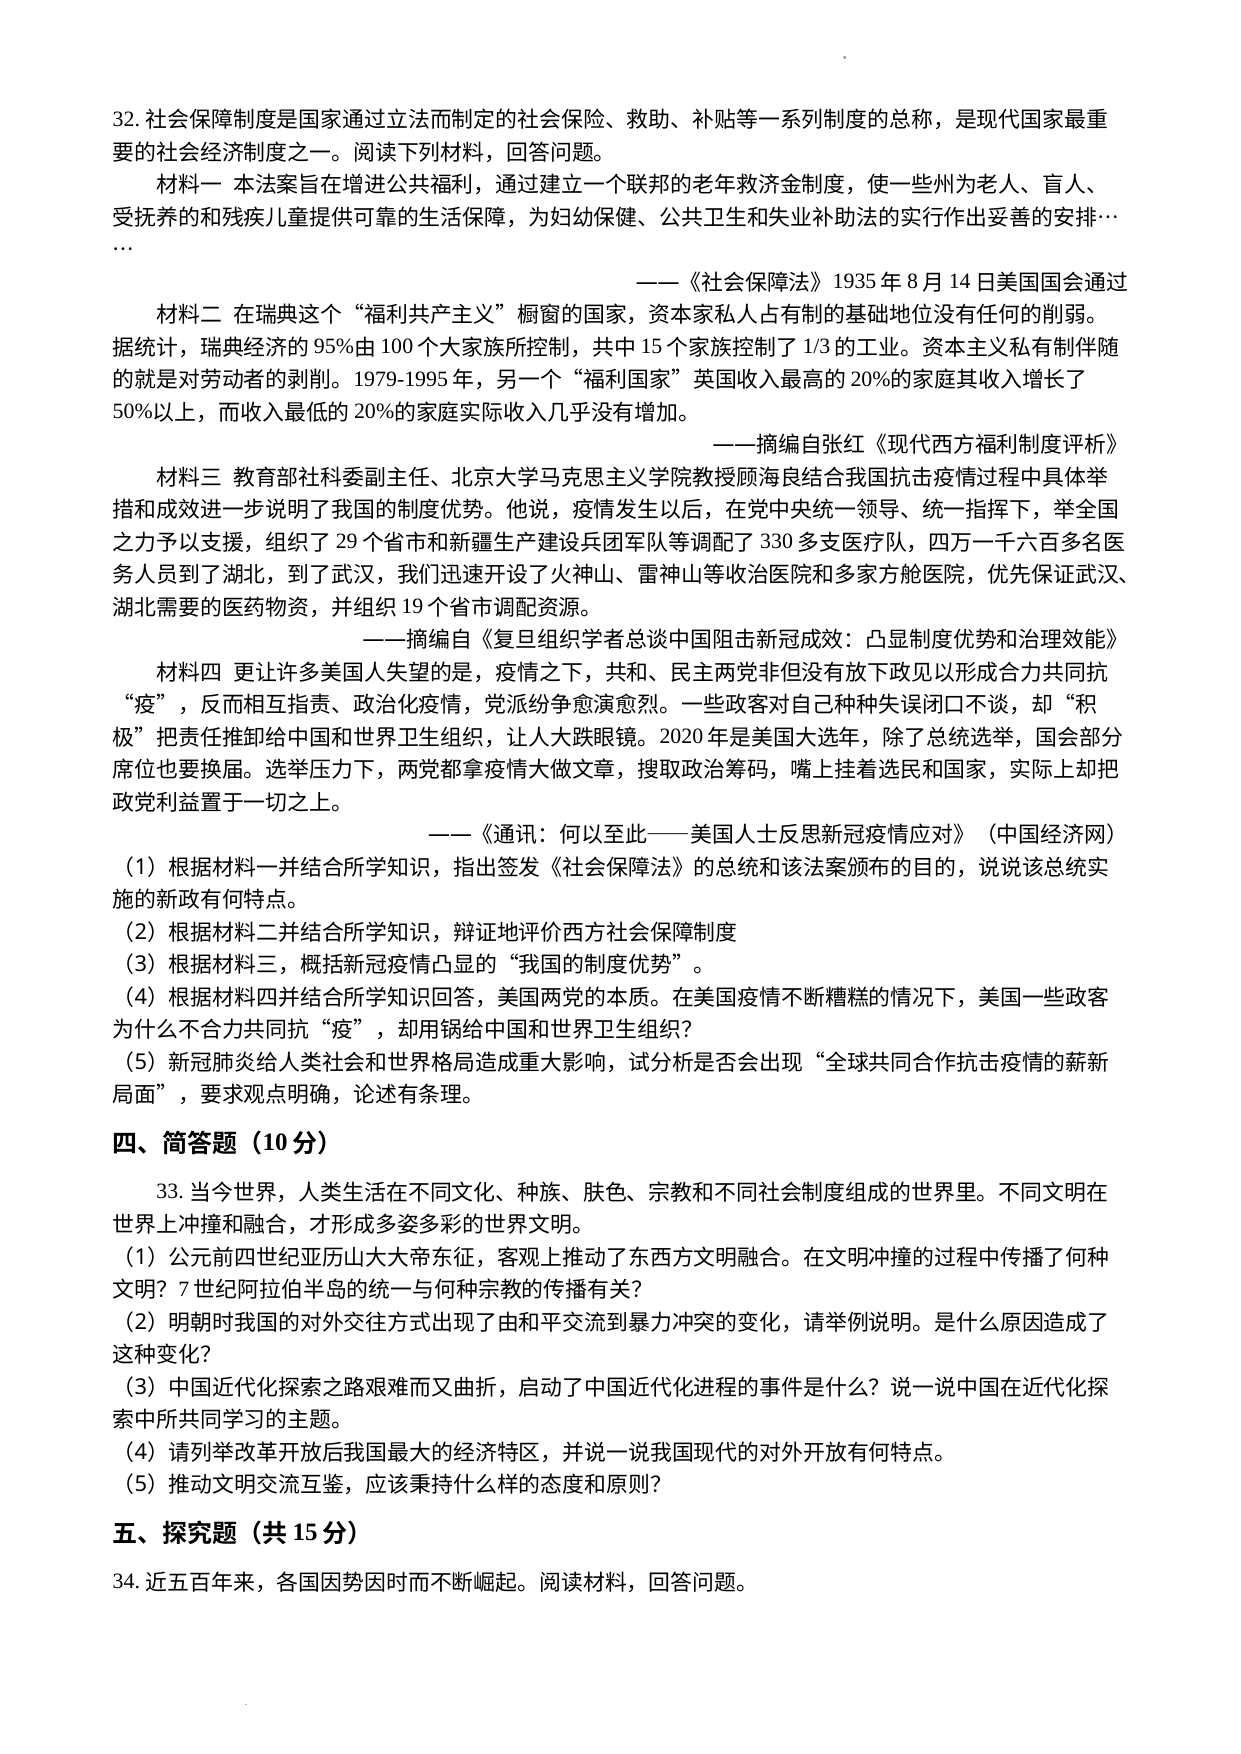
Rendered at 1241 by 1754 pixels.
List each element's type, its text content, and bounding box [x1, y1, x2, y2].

text ——《社会保障法》1935年8月14日美国国会通过 [112, 264, 1128, 297]
text ——摘编自《复旦组织学者总谈中国阻击新冠成效：凸显制度优势和治理效能》 [112, 622, 1128, 654]
text 材料三 教育部社科委副主任、北京大学马克思主义学院教授顾海良结合我国抗击疫情过程中具体举措和成效进一步说明了我国的制度优势。他说，疫情发生以后，在党中央统一领导、统一指挥下，举全国之力予以支援，组织了29个省市和新疆生产建设兵团军队等调配了330多支医疗队，四万一千六百多名医务人员到了湖北，到了武汉，我们迅速开设了火神山、雷神山等收治医院和多家方舱医院，优先保证武汉、湖北需要的医药物资，并组织19个省市调配资源。 [112, 459, 1128, 622]
text （3）根据材料三，概括新冠疫情凸显的“我国的制度优势”。 [112, 947, 1128, 979]
text 材料一 本法案旨在增进公共福利，通过建立一个联邦的老年救济金制度，使一些州为老人、盲人、受抚养的和残疾儿童提供可靠的生活保障，为妇幼保健、公共卫生和失业补助法的实行作出妥善的安排…… [112, 167, 1128, 264]
text ——《通讯：何以至此——美国人士反思新冠疫情应对》（中国经济网） [112, 817, 1128, 849]
text 五、探究题（共15分） [112, 1499, 1128, 1564]
text ——摘编自张红《现代西方福利制度评析》 [112, 427, 1128, 459]
text （4）根据材料四并结合所学知识回答，美国两党的本质。在美国疫情不断糟糕的情况下，美国一些政客为什么不合力共同抗“疫”，却用锅给中国和世界卫生组织？ [112, 979, 1128, 1044]
text （5）新冠肺炎给人类社会和世界格局造成重大影响，试分析是否会出现“全球共同合作抗击疫情的薪新局面”，要求观点明确，论述有条理。 [112, 1044, 1128, 1109]
text 材料二 在瑞典这个“福利共产主义”橱窗的国家，资本家私人占有制的基础地位没有任何的削弱。据统计，瑞典经济的95%由100个大家族所控制，共中15个家族控制了1/3的工业。资本主义私有制伴随的就是对劳动者的剥削。1979-1995年，另一个“福利国家”英国收入最高的20%的家庭其收入增长了50%以上，而收入最低的20%的家庭实际收入几乎没有增加。 [112, 297, 1128, 427]
text （1）公元前四世纪亚历山大大帝东征，客观上推动了东西方文明融合。在文明冲撞的过程中传播了何种文明？7世纪阿拉伯半岛的统一与何种宗教的传播有关？ [112, 1239, 1128, 1304]
text 32. 社会保障制度是国家通过立法而制定的社会保险、救助、补贴等一系列制度的总称，是现代国家最重要的社会经济制度之一。阅读下列材料，回答问题。 [112, 102, 1128, 167]
text （2）根据材料二并结合所学知识，辩证地评价西方社会保障制度 [112, 914, 1128, 947]
text （3）中国近代化探索之路艰难而又曲折，启动了中国近代化进程的事件是什么？说一说中国在近代化探索中所共同学习的主题。 [112, 1369, 1128, 1434]
text 34. 近五百年来，各国因势因时而不断崛起。阅读材料，回答问题。 [112, 1564, 1128, 1597]
text （4）请列举改革开放后我国最大的经济特区，并说一说我国现代的对外开放有何特点。 [112, 1434, 1128, 1467]
text （1）根据材料一并结合所学知识，指出签发《社会保障法》的总统和该法案颁布的目的，说说该总统实施的新政有何特点。 [112, 849, 1128, 914]
text （5）推动文明交流互鉴，应该秉持什么样的态度和原则？ [112, 1467, 1128, 1499]
text 33. 当今世界，人类生活在不同文化、种族、肤色、宗教和不同社会制度组成的世界里。不同文明在世界上冲撞和融合，才形成多姿多彩的世界文明。 [112, 1174, 1128, 1239]
text 材料四 更让许多美国人失望的是，疫情之下，共和、民主两党非但没有放下政见以形成合力共同抗“疫”，反而相互指责、政治化疫情，党派纷争愈演愈烈。一些政客对自己种种失误闭口不谈，却“积极”把责任推卸给中国和世界卫生组织，让人大跌眼镜。2020年是美国大选年，除了总统选举，国会部分席位也要换届。选举压力下，两党都拿疫情大做文章，搜取政治筹码，嘴上挂着选民和国家，实际上却把政党利益置于一切之上。 [112, 654, 1128, 817]
text （2）明朝时我国的对外交往方式出现了由和平交流到暴力冲突的变化，请举例说明。是什么原因造成了这种变化？ [112, 1304, 1128, 1369]
text 四、简答题（10分） [112, 1109, 1128, 1174]
